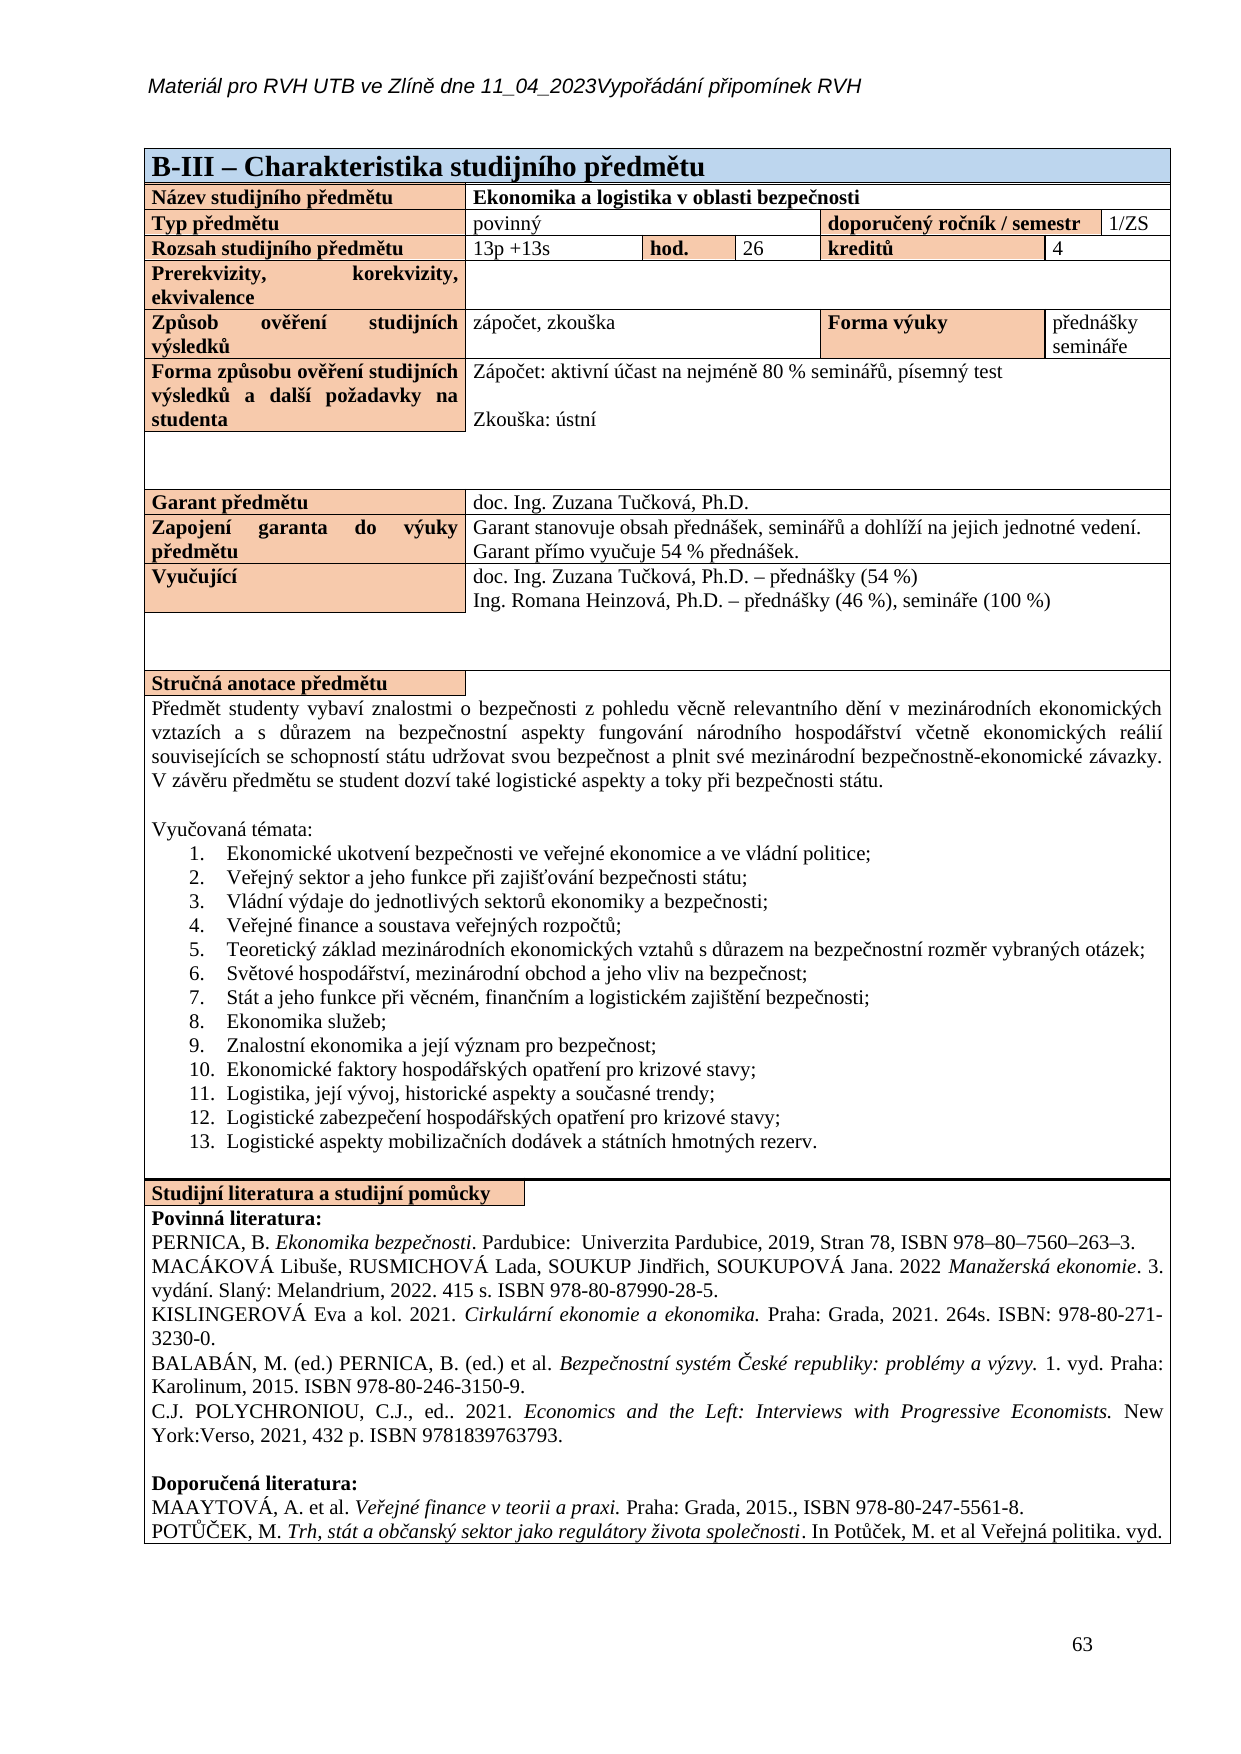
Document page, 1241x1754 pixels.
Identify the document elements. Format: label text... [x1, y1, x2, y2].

table_cell Forma výuky [821, 310, 1044, 358]
table_cell povinný [466, 210, 820, 234]
table_cell doc. Ing. Zuzana Tučková, Ph.D. – přednášky (54 %) Ing. Romana Heinzová, Ph.D. – přednášky (46 %), semináře (100 %) [466, 564, 1170, 612]
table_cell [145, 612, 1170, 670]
table_cell Forma způsobu ověření studijních výsledků a další požadavky na studenta [145, 359, 465, 431]
table_cell Rozsah studijního předmětu [145, 236, 465, 259]
table_cell [466, 261, 1170, 309]
table_cell doporučený ročník / semestr [821, 210, 1101, 234]
table_cell Garant předmětu [145, 490, 465, 514]
table_cell Zapojení garanta do výuky předmětu [145, 515, 465, 563]
table_cell Zápočet: aktivní účast na nejméně 80 % seminářů, písemný test Zkouška: ústní [466, 359, 1170, 431]
table_cell 13p +13s [466, 236, 642, 259]
table_cell [145, 431, 1170, 489]
table_cell Prerekvizity, korekvizity, ekvivalence [145, 261, 465, 309]
table_cell Ekonomika a logistika v oblasti bezpečnosti [466, 185, 1170, 209]
table_cell hod. [643, 236, 735, 259]
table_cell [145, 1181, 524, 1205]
table_cell 26 [736, 236, 820, 259]
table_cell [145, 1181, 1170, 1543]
table_cell Způsob ověření studijních výsledků [145, 310, 465, 358]
table_cell doc. Ing. Zuzana Tučková, Ph.D. [466, 490, 1170, 514]
table_header B-III – Charakteristika studijního předmětu [145, 149, 1170, 182]
table_cell zápočet, zkouška [466, 310, 820, 358]
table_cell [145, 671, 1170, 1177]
table_cell Garant stanovuje obsah přednášek, seminářů a dohlíží na jejich jednotné vedení. Garant přímo vyučuje 54 % přednášek. [466, 515, 1170, 563]
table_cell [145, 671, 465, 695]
table_cell Typ předmětu [145, 210, 465, 234]
table_cell 4 [1046, 236, 1170, 259]
table_cell Název studijního předmětu [145, 185, 465, 209]
table_cell kreditů [821, 236, 1044, 259]
table_cell přednášky semináře [1046, 310, 1170, 358]
table_cell 1/ZS [1102, 210, 1170, 234]
table_cell Vyučující [145, 564, 465, 612]
